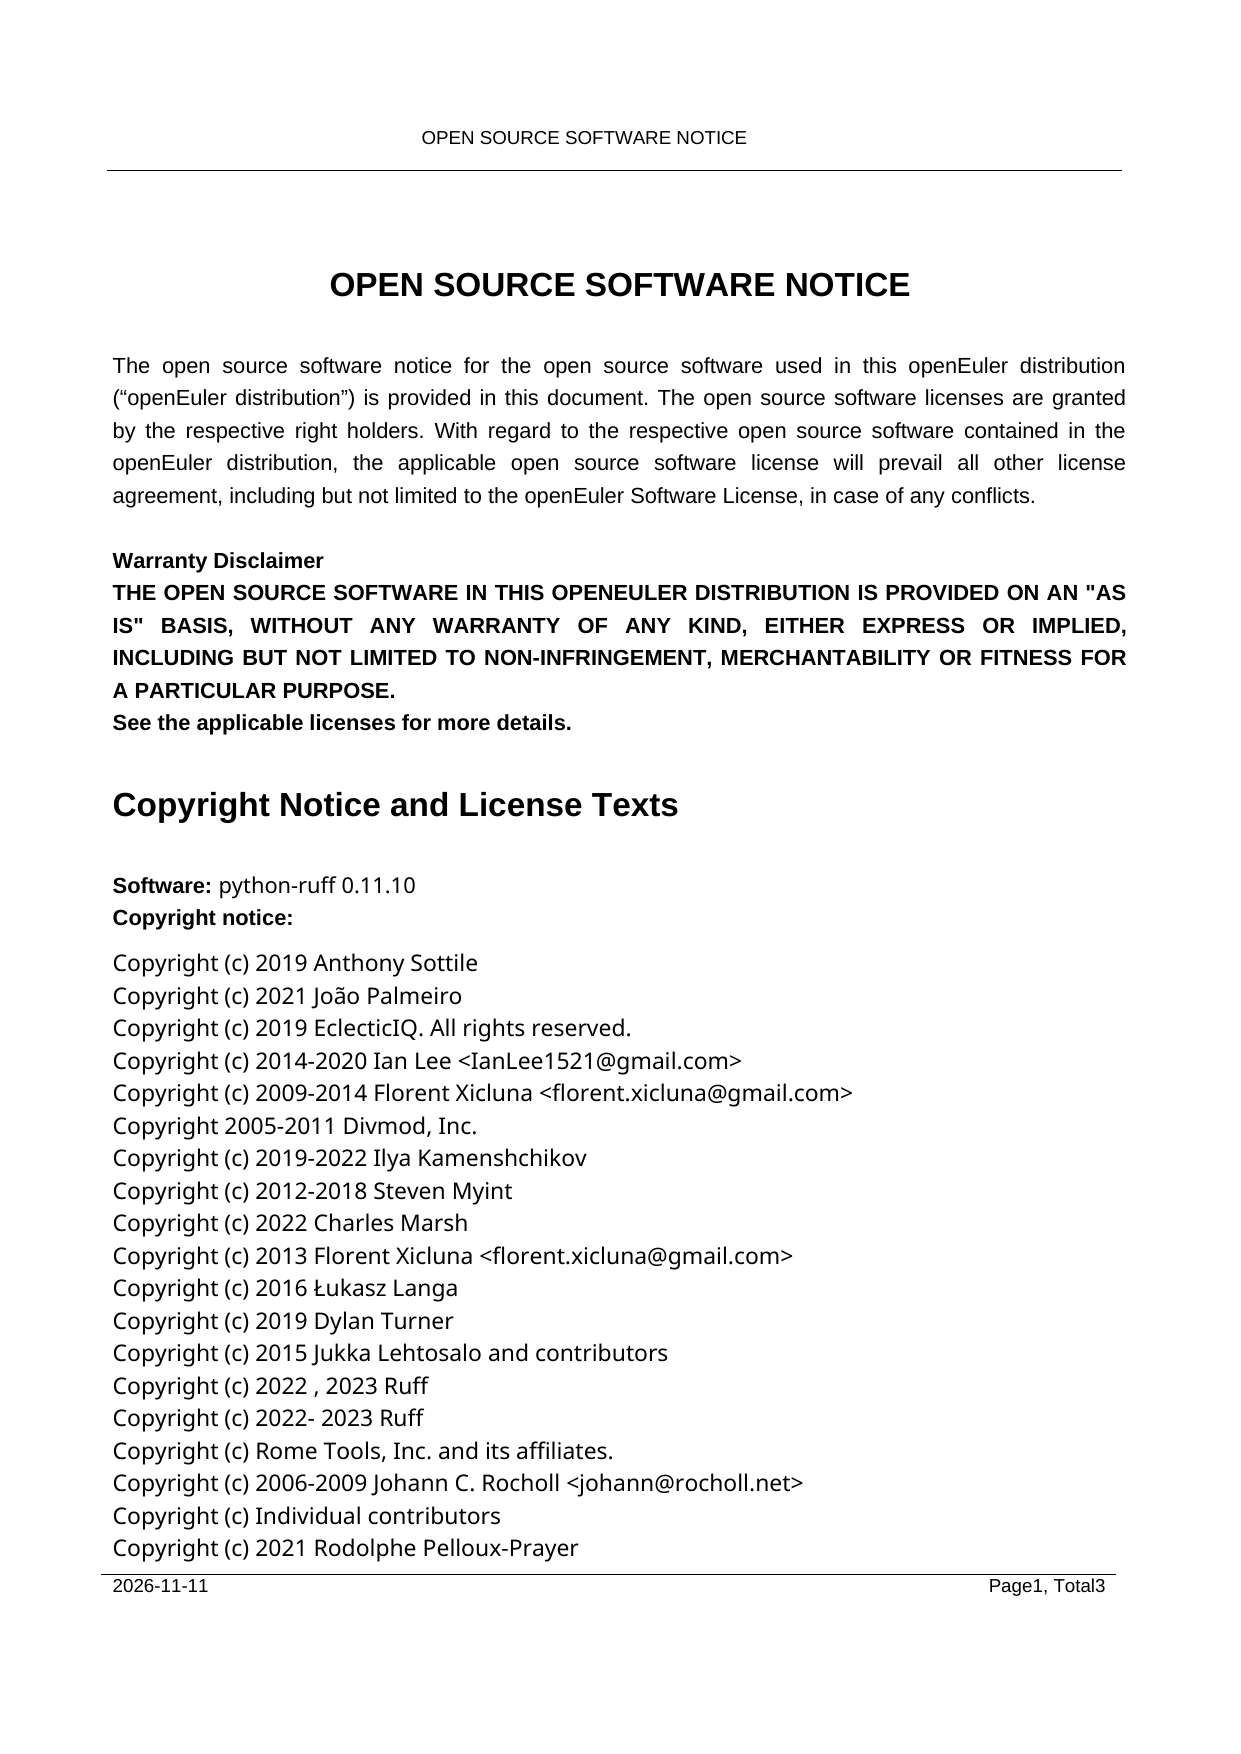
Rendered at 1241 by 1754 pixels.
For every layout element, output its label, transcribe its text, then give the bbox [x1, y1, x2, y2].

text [112, 947, 1128, 1564]
title Software: python-ruff 0.11.10 [112, 869, 1128, 901]
text Copyright Notice and License Texts [112, 771, 1128, 836]
text Copyright notice: [112, 901, 1128, 934]
text Warranty Disclaimer [112, 544, 1128, 576]
text THE OPEN SOURCE SOFTWARE IN THIS OPENEULER DISTRIBUTION IS PROVIDED ON AN "AS IS" BASIS, WITHOUT ANY WARRANTY OF ANY KIND, EITHER EXPRESS OR IMPLIED, INCLUDING BUT NOT LIMITED TO NON-INFRINGEMENT, MERCHANTABILITY OR FITNESS FOR A PARTICULAR PURPOSE. See the applicable licenses for more details. [112, 576, 1128, 739]
text The open source software notice for the open source software used in this openEuler distribution (“openEuler distribution”) is provided in this document. The open source software licenses are granted by the respective right holders. With regard to the respective open source software contained in the openEuler distribution, the applicable open source software license will prevail all other license agreement, including but not limited to the openEuler Software License, in case of any conflicts. [112, 349, 1128, 511]
text OPEN SOURCE SOFTWARE NOTICE [112, 251, 1128, 316]
